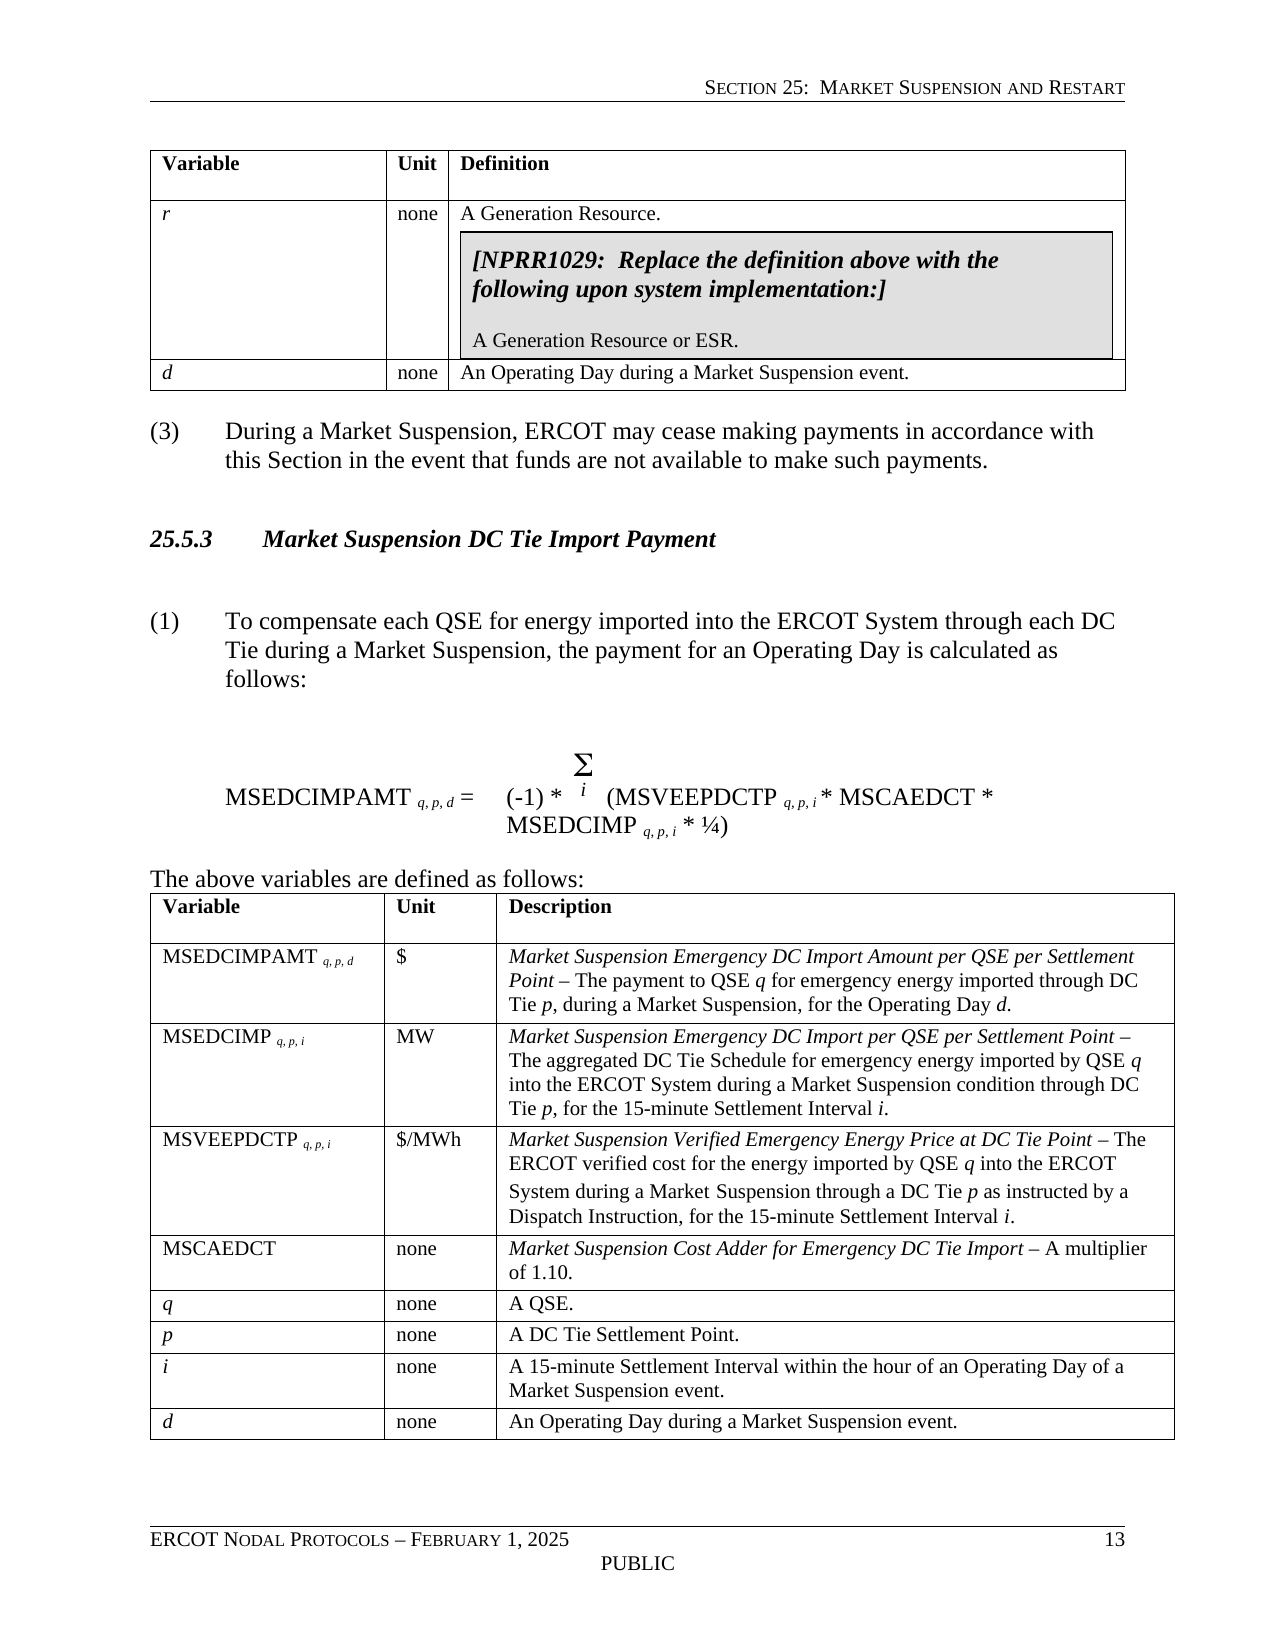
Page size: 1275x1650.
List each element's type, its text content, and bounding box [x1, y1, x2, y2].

table_cell p [151, 1322, 384, 1353]
table_cell none [385, 1322, 496, 1353]
table_cell d [151, 360, 386, 390]
table_cell MW [385, 1024, 496, 1126]
text 25.5.3 Market Suspension DC Tie Import Payment [150, 524, 1125, 553]
table_cell An Operating Day during a Market Suspension event. [449, 360, 1125, 390]
table_header Variable [151, 894, 384, 943]
table_cell $/MWh [385, 1127, 496, 1234]
table_cell d [151, 1409, 384, 1439]
table_cell none [387, 201, 448, 359]
table_cell An Operating Day during a Market Suspension event. [497, 1409, 1174, 1439]
table_cell MSVEEPDCTP q, p, i [151, 1127, 384, 1234]
table_cell MSEDCIMPAMT q, p, d [151, 944, 384, 1023]
table_cell Market Suspension Emergency DC Import Amount per QSE per Settlement Point – The payment to QSE q for emergency energy imported through DC Tie p, during a Market Suspension, for the Operating Day d. [497, 944, 1174, 1023]
table_cell none [385, 1291, 496, 1321]
table_cell q [151, 1291, 384, 1321]
table_cell MSCAEDCT [151, 1236, 384, 1290]
table_cell A DC Tie Settlement Point. [497, 1322, 1174, 1353]
table_cell MSEDCIMP q, p, i [151, 1024, 384, 1126]
table_header Definition [449, 151, 1125, 200]
text MSEDCIMP q, p, i * ¼) [225, 811, 1125, 839]
table_cell none [387, 360, 448, 390]
table_cell none [385, 1354, 496, 1408]
text MSEDCIMPAMT q, p, d = (-1) * (MSVEEPDCTP q, p, i * MSCAEDCT * [225, 743, 1125, 811]
table_cell Market Suspension Verified Emergency Energy Price at DC Tie Point – The ERCOT verified cost for the energy imported by QSE q into the ERCOT System during a Market Suspension through a DC Tie p as instructed by a Dispatch Instruction, for the 15-minute Settlement Interval i. [497, 1127, 1174, 1234]
table_cell i [151, 1354, 384, 1408]
table_cell A QSE. [497, 1291, 1174, 1321]
text (3) During a Market Suspension, ERCOT may cease making payments in accordance with this Section in the event that funds are not available to make such payments. [150, 416, 1125, 474]
table_cell r [151, 201, 386, 359]
text The above variables are defined as follows: [150, 864, 1125, 893]
table_cell Market Suspension Emergency DC Import per QSE per Settlement Point – The aggregated DC Tie Schedule for emergency energy imported by QSE q into the ERCOT System during a Market Suspension condition through DC Tie p, for the 15-minute Settlement Interval i. [497, 1024, 1174, 1126]
table_header Description [497, 894, 1174, 943]
table_cell $ [385, 944, 496, 1023]
table_cell none [385, 1236, 496, 1290]
table_header Variable [151, 151, 386, 200]
text (1) To compensate each QSE for energy imported into the ERCOT System through each DC Tie during a Market Suspension, the payment for an Operating Day is calculated as follows: [150, 606, 1125, 693]
table_cell A Generation Resource. [449, 201, 1125, 359]
table_header Unit [387, 151, 448, 200]
table_cell A 15-minute Settlement Interval within the hour of an Operating Day of a Market Suspension event. [497, 1354, 1174, 1408]
table_cell none [385, 1409, 496, 1439]
table_header Unit [385, 894, 496, 943]
table_cell Market Suspension Cost Adder for Emergency DC Tie Import – A multiplier of 1.10. [497, 1236, 1174, 1290]
